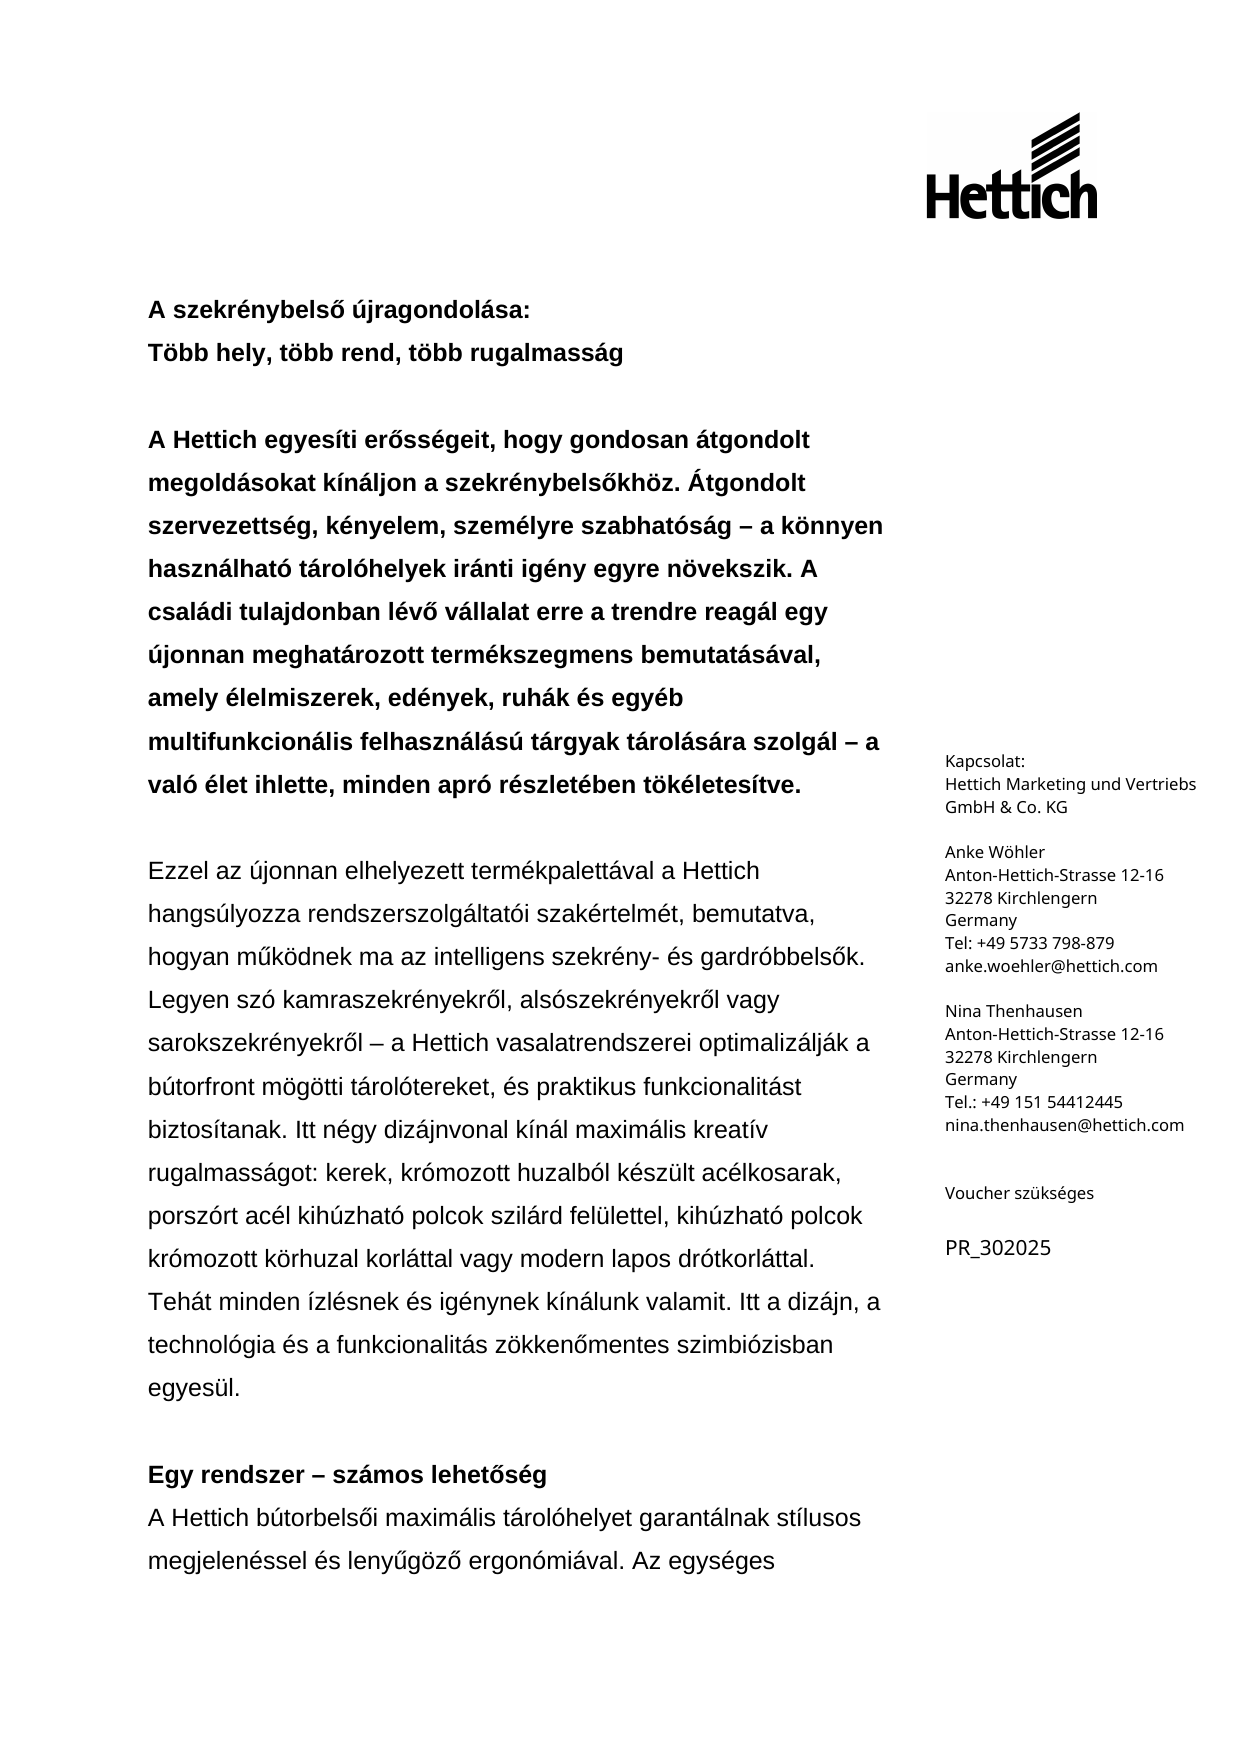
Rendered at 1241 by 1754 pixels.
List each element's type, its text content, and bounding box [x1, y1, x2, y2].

text Ezzel az újonnan elhelyezett termékpalettával a Hettich hangsúlyozza rendszerszolgáltatói szakértelmét, bemutatva, hogyan működnek ma az intelligens szekrény- és gardróbbelsők. Legyen szó kamraszekrényekről, alsószekrényekről vagy sarokszekrényekről – a Hettich vasalatrendszerei optimalizálják a bútorfront mögötti tárolótereket, és praktikus funkcionalitást biztosítanak. Itt négy dizájnvonal kínál maximális kreatív rugalmasságot: kerek, krómozott huzalból készült acélkosarak, porszórt acél kihúzható polcok szilárd felülettel, kihúzható polcok krómozott körhuzal korláttal vagy modern lapos drótkorláttal. Tehát minden ízlésnek és igénynek kínálunk valamit. Itt a dizájn, a technológia és a funkcionalitás zökkenőmentes szimbiózisban egyesül. [148, 856, 886, 1402]
picture [926, 112, 1097, 219]
text A szekrénybelső újragondolása: Több hely, több rend, több rugalmasság [148, 295, 886, 367]
text A Hettich egyesíti erősségeit, hogy gondosan átgondolt megoldásokat kínáljon a szekrénybelsőkhöz. Átgondolt szervezettség, kényelem, személyre szabhatóság – a könnyen használható tárolóhelyek iránti igény egyre növekszik. A családi tulajdonban lévő vállalat erre a trendre reagál egy újonnan meghatározott termékszegmens bemutatásával, amely élelmiszerek, edények, ruhák és egyéb multifunkcionális felhasználású tárgyak tárolására szolgál – a való élet ihlette, minden apró részletében tökéletesítve. [148, 425, 886, 798]
text Egy rendszer – számos lehetőség [148, 1460, 886, 1488]
